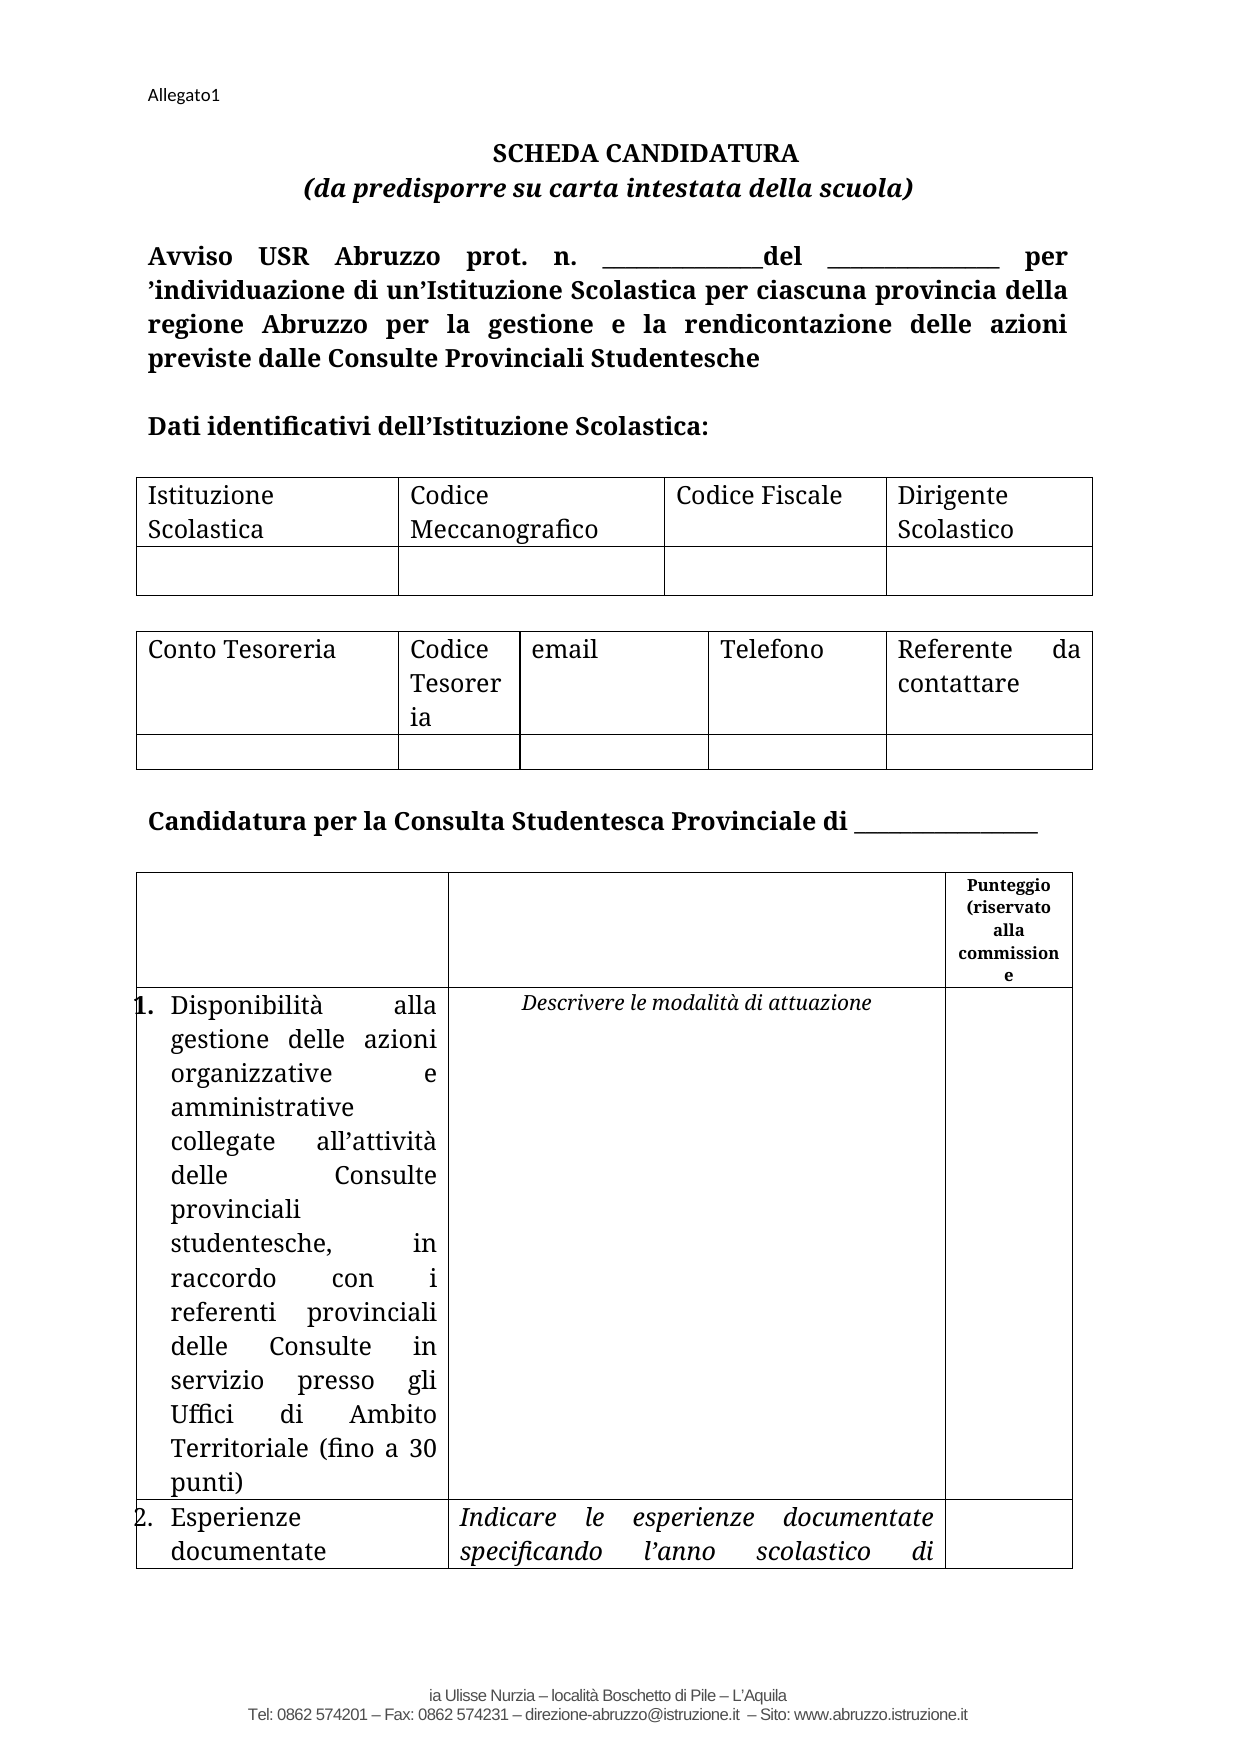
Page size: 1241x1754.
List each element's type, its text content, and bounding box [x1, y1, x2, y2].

table_header Codice Meccanografico [399, 478, 664, 546]
table_cell [137, 547, 398, 595]
table_header Referente da contattare [887, 632, 1092, 734]
table_cell [521, 735, 708, 769]
table_cell [709, 735, 886, 769]
list Candidatura per la Consulta Studentesca Provinciale di ________________ [148, 804, 1069, 838]
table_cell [137, 1500, 448, 1568]
table_cell Disponibilità alla gestione delle azioni organizzative e amministrative collegate all’attività delle Consulte provinciali studentesche, in raccordo con i referenti provinciali delle Consulte in servizio presso gli Uffici di Ambito Territoriale (fino a 30 punti) [137, 988, 448, 1499]
table_cell [665, 547, 886, 595]
table_header [449, 873, 945, 987]
table_cell [887, 547, 1092, 595]
table_header Punteggio (riservato alla commissione [946, 873, 1072, 987]
table_cell [946, 988, 1072, 1499]
table_cell [399, 735, 519, 769]
table_header Dirigente Scolastico [887, 478, 1092, 546]
table_cell [887, 735, 1092, 769]
text (da predisporre su carta intestata della scuola) [148, 170, 1069, 204]
text Dati identificativi dell’Istituzione Scolastica: [148, 409, 1069, 443]
table_cell [399, 547, 664, 595]
table_header Conto Tesoreria [137, 632, 398, 734]
text Avviso USR Abruzzo prot. n. ______________del _______________ per ’individuazione di un’Istituzione Scolastica per ciascuna provincia della regione Abruzzo per la gestione e la rendicontazione delle azioni previste dalle Consulte Provinciali Studentesche [148, 238, 1069, 374]
table_header email [521, 632, 708, 734]
table_header Telefono [709, 632, 886, 734]
text SCHEDA CANDIDATURA [148, 136, 1069, 170]
table_header Codice Tesoreria [399, 632, 519, 734]
table_header [137, 873, 448, 987]
table_header Codice Fiscale [665, 478, 886, 546]
table_cell Descrivere le modalità di attuazione [449, 988, 945, 1499]
table_cell [946, 1500, 1072, 1568]
table_cell [137, 735, 398, 769]
text Allegato1 [148, 83, 1069, 106]
table_header Istituzione Scolastica [137, 478, 398, 546]
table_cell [449, 1500, 945, 1568]
